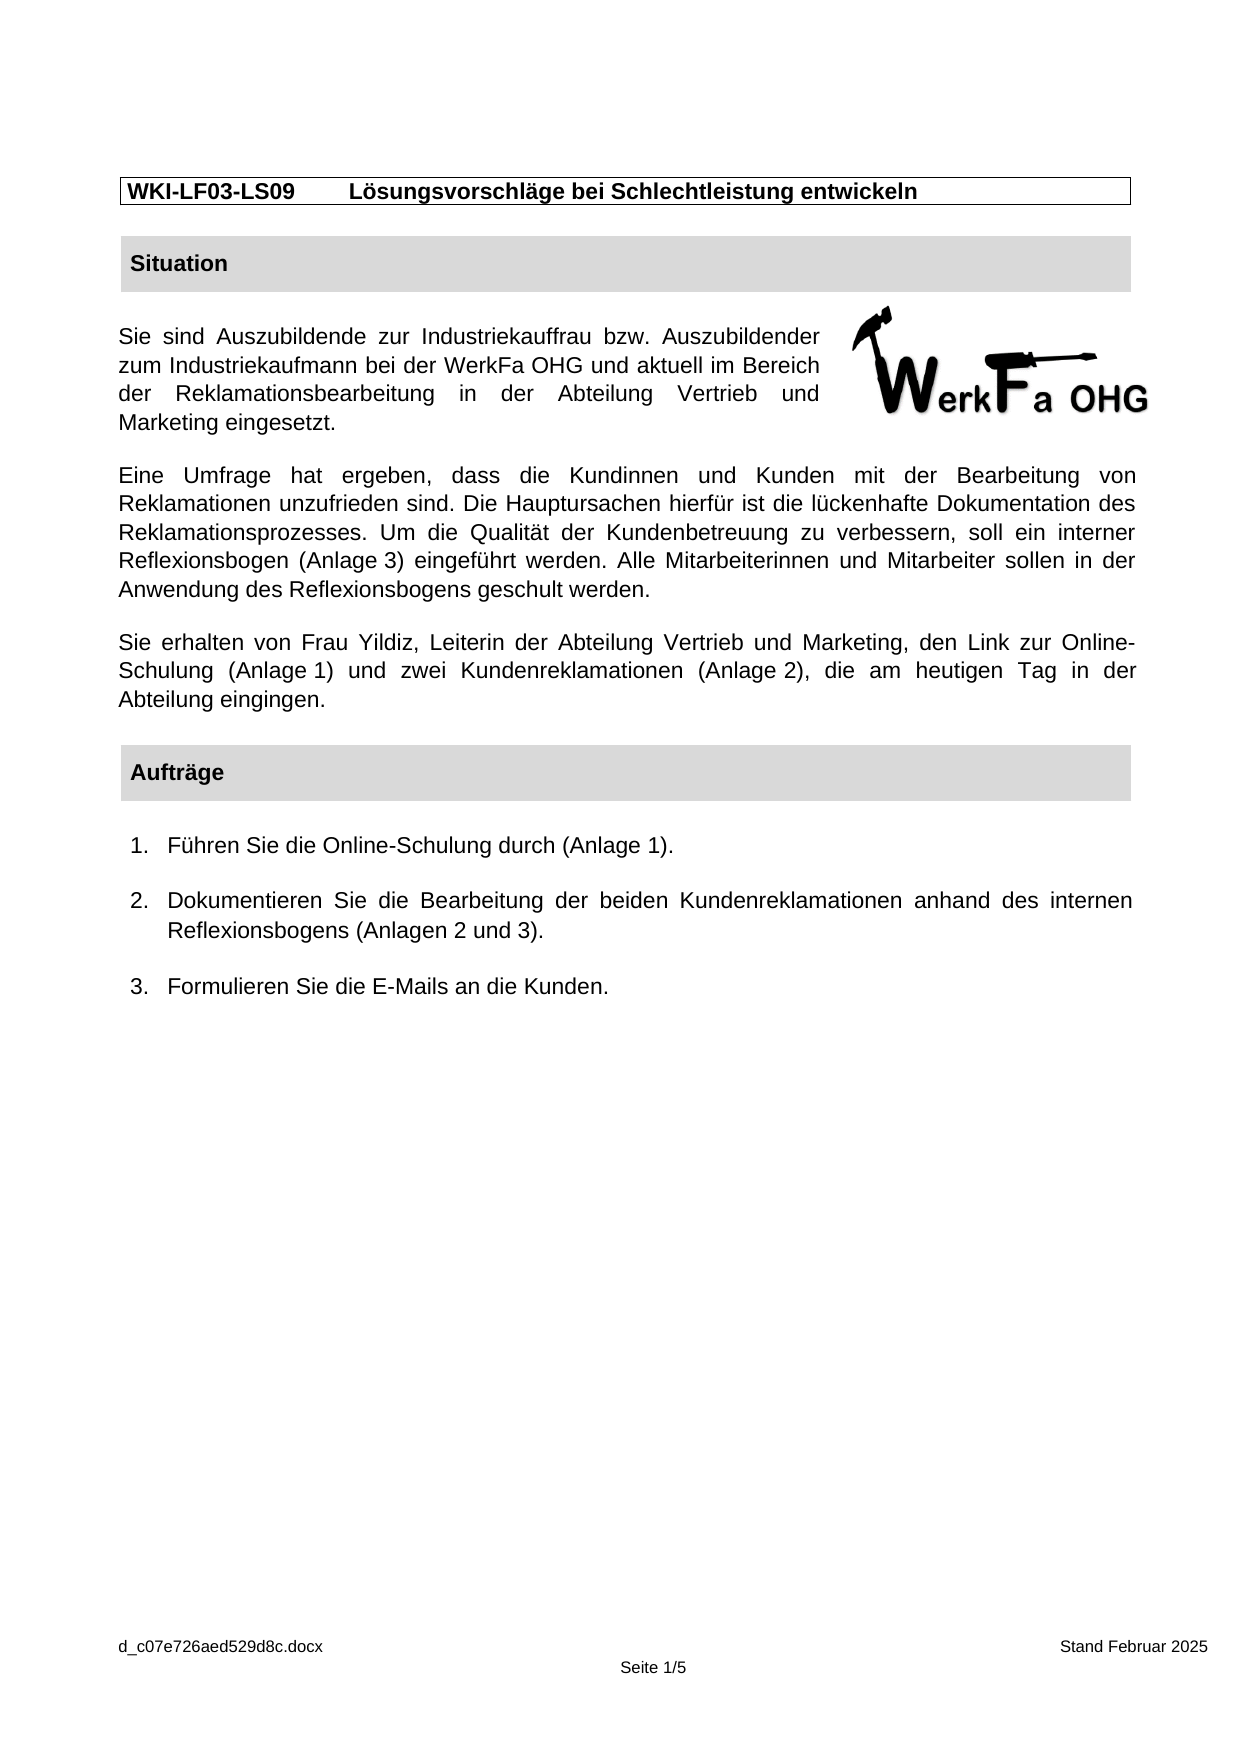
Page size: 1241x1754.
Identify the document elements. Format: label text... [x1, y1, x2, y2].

picture [839, 296, 1151, 422]
text Sie sind Auszubildende zur Industriekauffrau bzw. Auszubildender zum Industriekaufmann bei der WerkFa OHG und aktuell im Bereich der Reklamationsbearbeitung in der Abteilung Vertrieb und Marketing eingesetzt. [118, 323, 1137, 435]
text Dokumentieren Sie die Bearbeitung der beiden Kundenreklamationen anhand des internen Reflexionsbogens (Anlagen 2 und 3). [130, 887, 1134, 944]
subtitle Situation [122, 237, 1130, 291]
text Sie erhalten von Frau Yildiz, Leiterin der Abteilung Vertrieb und Marketing, den Link zur Online-Schulung (Anlage 1) und zwei Kundenreklamationen (Anlage 2), die am heutigen Tag in der Abteilung eingingen. [118, 629, 1137, 712]
text Formulieren Sie die E-Mails an die Kunden. [130, 973, 1134, 999]
text WKI-LF03-LS09 Lösungsvorschläge bei Schlechtleistung entwickeln [121, 178, 1130, 204]
text Eine Umfrage hat ergeben, dass die Kundinnen und Kunden mit der Bearbeitung von Reklamationen unzufrieden sind. Die Hauptursachen hierfür ist die lückenhafte Dokumentation des Reklamationsprozesses. Um die Qualität der Kundenbetreuung zu verbessern, soll ein interner Reflexionsbogen (Anlage 3) eingeführt werden. Alle Mitarbeiterinnen und Mitarbeiter sollen in der Anwendung des Reflexionsbogens geschult werden. [118, 462, 1137, 602]
subtitle Aufträge [122, 746, 1130, 800]
text Führen Sie die Online-Schulung durch (Anlage 1). [130, 832, 1134, 858]
